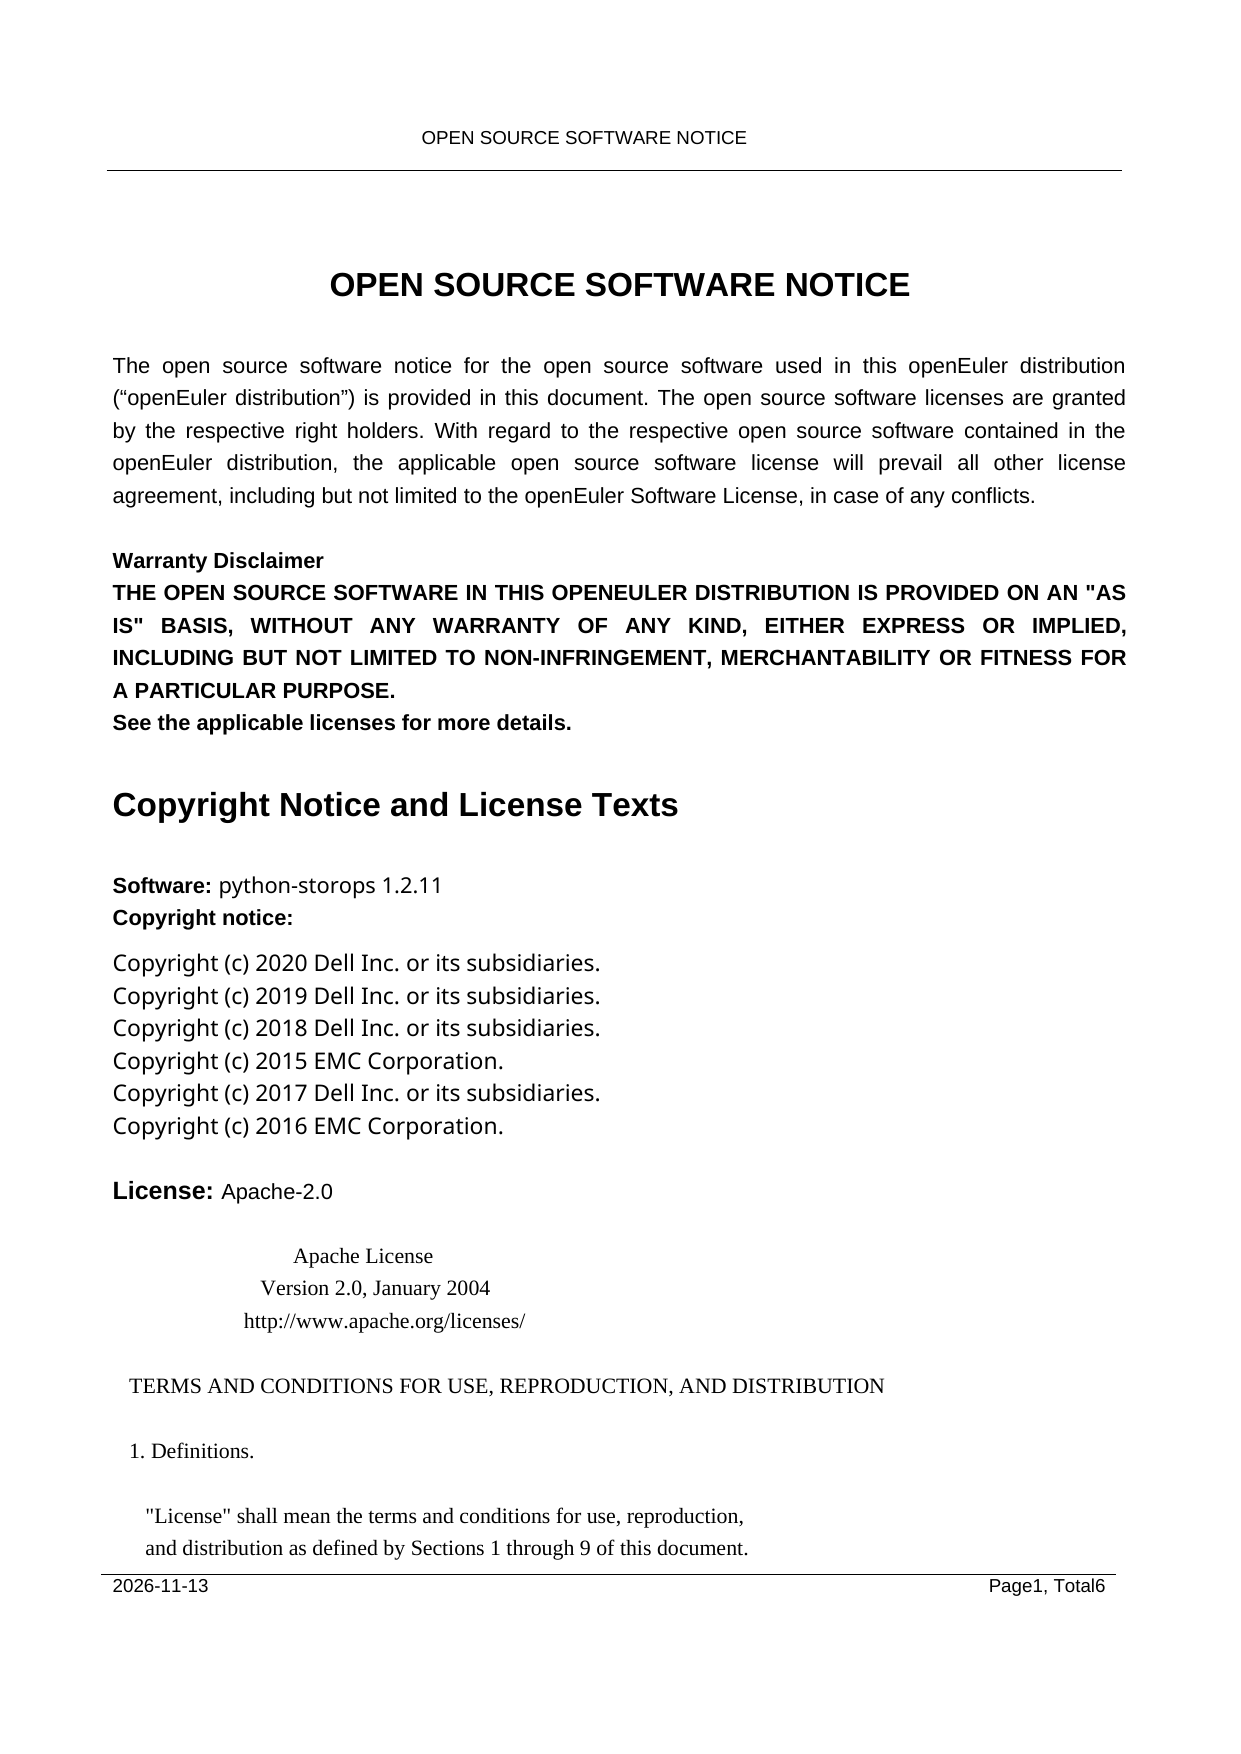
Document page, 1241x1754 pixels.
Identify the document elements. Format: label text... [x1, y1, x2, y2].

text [112, 1207, 1128, 1564]
text Copyright notice: [112, 901, 1128, 934]
title Software: python-storops 1.2.11 [112, 869, 1128, 901]
text OPEN SOURCE SOFTWARE NOTICE [112, 251, 1128, 316]
text The open source software notice for the open source software used in this openEuler distribution (“openEuler distribution”) is provided in this document. The open source software licenses are granted by the respective right holders. With regard to the respective open source software contained in the openEuler distribution, the applicable open source software license will prevail all other license agreement, including but not limited to the openEuler Software License, in case of any conflicts. [112, 349, 1128, 511]
text THE OPEN SOURCE SOFTWARE IN THIS OPENEULER DISTRIBUTION IS PROVIDED ON AN "AS IS" BASIS, WITHOUT ANY WARRANTY OF ANY KIND, EITHER EXPRESS OR IMPLIED, INCLUDING BUT NOT LIMITED TO NON-INFRINGEMENT, MERCHANTABILITY OR FITNESS FOR A PARTICULAR PURPOSE. See the applicable licenses for more details. [112, 576, 1128, 739]
text Warranty Disclaimer [112, 544, 1128, 576]
text Copyright (c) 2020 Dell Inc. or its subsidiaries. Copyright (c) 2019 Dell Inc. or its subsidiaries. Copyright (c) 2018 Dell Inc. or its subsidiaries. Copyright (c) 2015 EMC Corporation. Copyright (c) 2017 Dell Inc. or its subsidiaries. Copyright (c) 2016 EMC Corporation. [112, 947, 1128, 1174]
text Copyright Notice and License Texts [112, 771, 1128, 836]
text License: Apache-2.0 [112, 1174, 1128, 1207]
